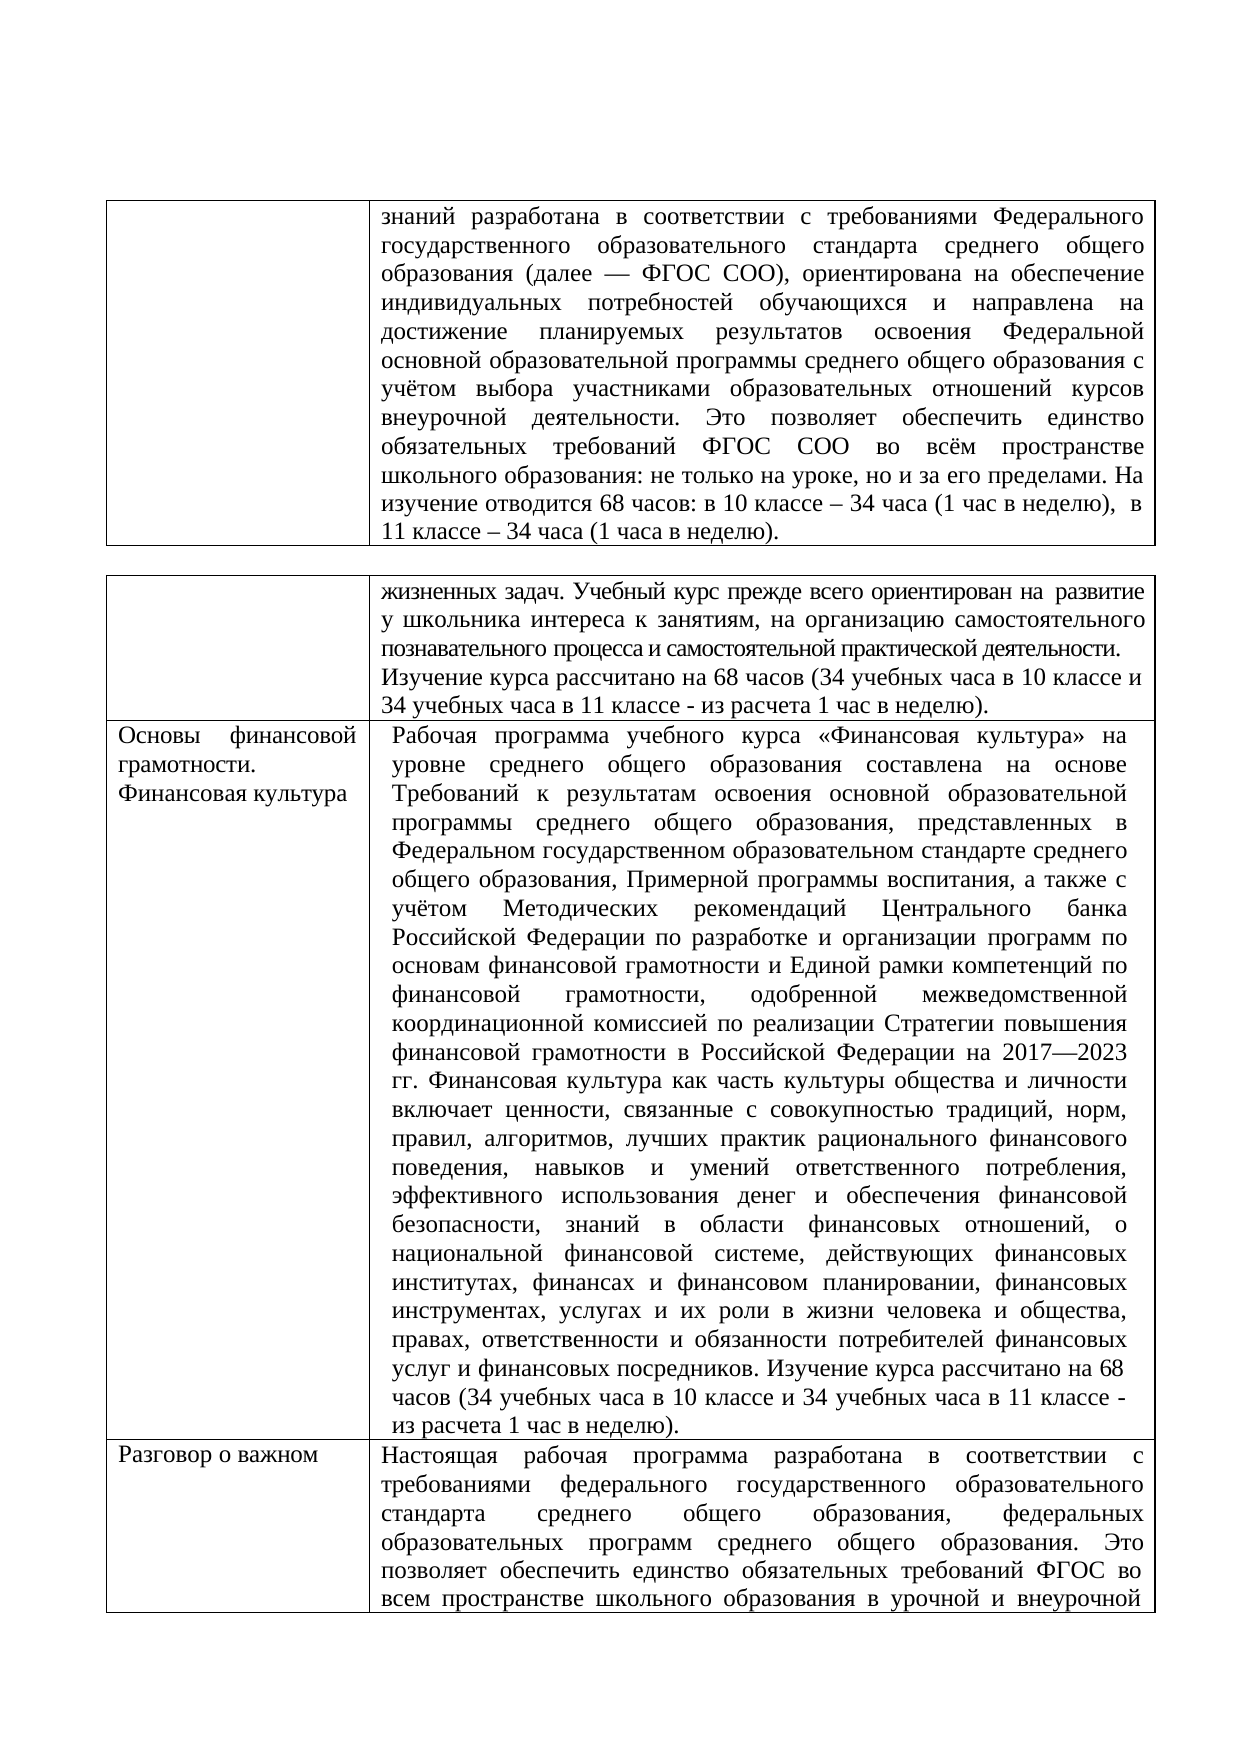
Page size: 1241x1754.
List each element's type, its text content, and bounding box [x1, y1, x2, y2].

table_header [107, 201, 369, 545]
table_header жизненных задач. Учебный курс прежде всего ориентирован на развитие у школьника интереса к занятиям, на организацию самостоятельного познавательного процесса и самостоятельной практической деятельности. Изучение курса рассчитано на 68 часов (34 учебных часа в 10 классе и 34 учебных часа в 11 классе - из расчета 1 час в неделю). [370, 576, 1154, 719]
table_cell Настоящая рабочая программа разработана в соответствии с требованиями федерального государственного образовательного стандарта среднего общего образования, федеральных образовательных программ среднего общего образования. Это позволяет обеспечить единство обязательных требований ФГОС во всем пространстве школьного образования в урочной и внеурочной [370, 1440, 1154, 1612]
table_cell Рабочая программа учебного курса «Финансовая культура» на уровне среднего общего образования составлена на основе Требований к результатам освоения основной образовательной программы среднего общего образования, представленных в Федеральном государственном образовательном стандарте среднего общего образования, Примерной программы воспитания, а также с учётом Методических рекомендаций Центрального банка Российской Федерации по разработке и организации программ по основам финансовой грамотности и Единой рамки компетенций по финансовой грамотности, одобренной межведомственной координационной комиссией по реализации Стратегии повышения финансовой грамотности в Российской Федерации на 2017—2023 гг. Финансовая культура как часть культуры общества и личности включает ценности, связанные с совокупностью традиций, норм, правил, алгоритмов, лучших практик рационального финансового поведения, навыков и умений ответственного потребления, эффективного использования денег и обеспечения финансовой безопасности, знаний в области финансовых отношений, о национальной финансовой системе, действующих финансовых институтах, финансах и финансовом планировании, финансовых инструментах, услугах и их роли в жизни человека и общества, правах, ответственности и обязанности потребителей финансовых услуг и финансовых посредников. Изучение курса рассчитано на 68 часов (34 учебных часа в 10 классе и 34 учебных часа в 11 классе - из расчета 1 час в неделю). [370, 721, 1154, 1439]
table_cell Основы финансовой грамотности. Финансовая культура [107, 721, 369, 1439]
table_cell Разговор о важном [107, 1440, 369, 1612]
table_header [107, 576, 369, 719]
table_header знаний разработана в соответствии с требованиями Федерального государственного образовательного стандарта среднего общего образования (далее — ФГОС СОО), ориентирована на обеспечение индивидуальных потребностей обучающихся и направлена на достижение планируемых результатов освоения Федеральной основной образовательной программы среднего общего образования с учётом выбора участниками образовательных отношений курсов внеурочной деятельности. Это позволяет обеспечить единство обязательных требований ФГОС СОО во всём пространстве школьного образования: не только на уроке, но и за его пределами. На изучение отводится 68 часов: в 10 классе – 34 часа (1 час в неделю), в 11 классе – 34 часа (1 часа в неделю). [370, 201, 1154, 545]
